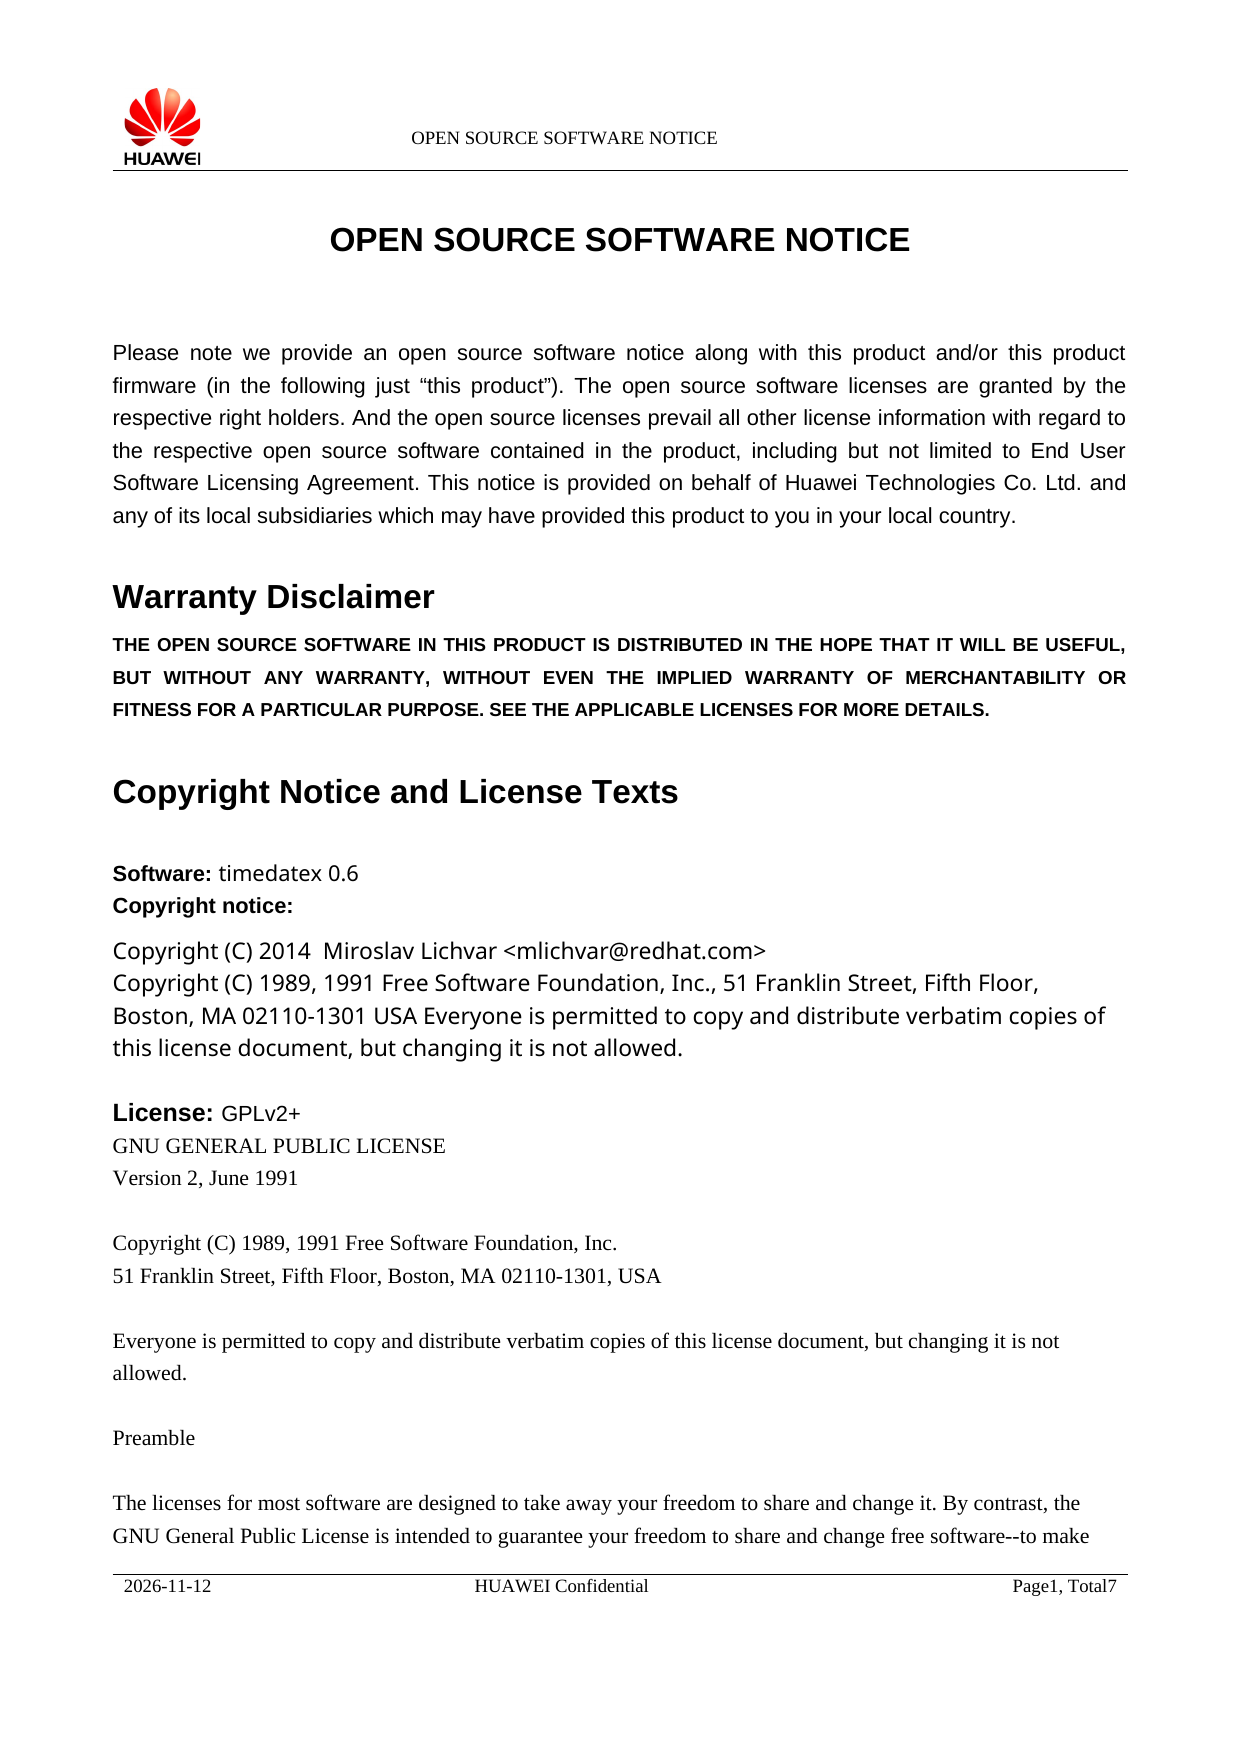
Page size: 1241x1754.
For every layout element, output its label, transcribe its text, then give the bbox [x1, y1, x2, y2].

text The open source software in this product is distributed in the hope that it will be useful, but WITHOUT ANY WARRANTY, without even the implied warranty of MERCHANTABILITY or FITNESS FOR A PARTICULAR PURPOSE. See the applicable licenses for more details. [112, 629, 1128, 726]
picture [124, 88, 201, 165]
text OPEN SOURCE SOFTWARE NOTICE [112, 206, 1128, 271]
text Please note we provide an open source software notice along with this product and/or this product firmware (in the following just “this product”). The open source software licenses are granted by the respective right holders. And the open source licenses prevail all other license information with regard to the respective open source software contained in the product, including but not limited to End User Software Licensing Agreement. This notice is provided on behalf of Huawei Technologies Co. Ltd. and any of its local subsidiaries which may have provided this product to you in your local country. [112, 336, 1128, 531]
title Software: timedatex 0.6 [112, 856, 1128, 889]
text Copyright Notice and License Texts [112, 759, 1128, 824]
text Copyright (C) 2014 Miroslav Lichvar <mlichvar@redhat.com> Copyright (C) 1989, 1991 Free Software Foundation, Inc., 51 Franklin Street, Fifth Floor, Boston, MA 02110-1301 USA Everyone is permitted to copy and distribute verbatim copies of this license document, but changing it is not allowed. [112, 934, 1128, 1096]
text Warranty Disclaimer [112, 564, 1128, 629]
text Copyright notice: [112, 889, 1128, 921]
text License: GPLv2+ [112, 1096, 1128, 1129]
